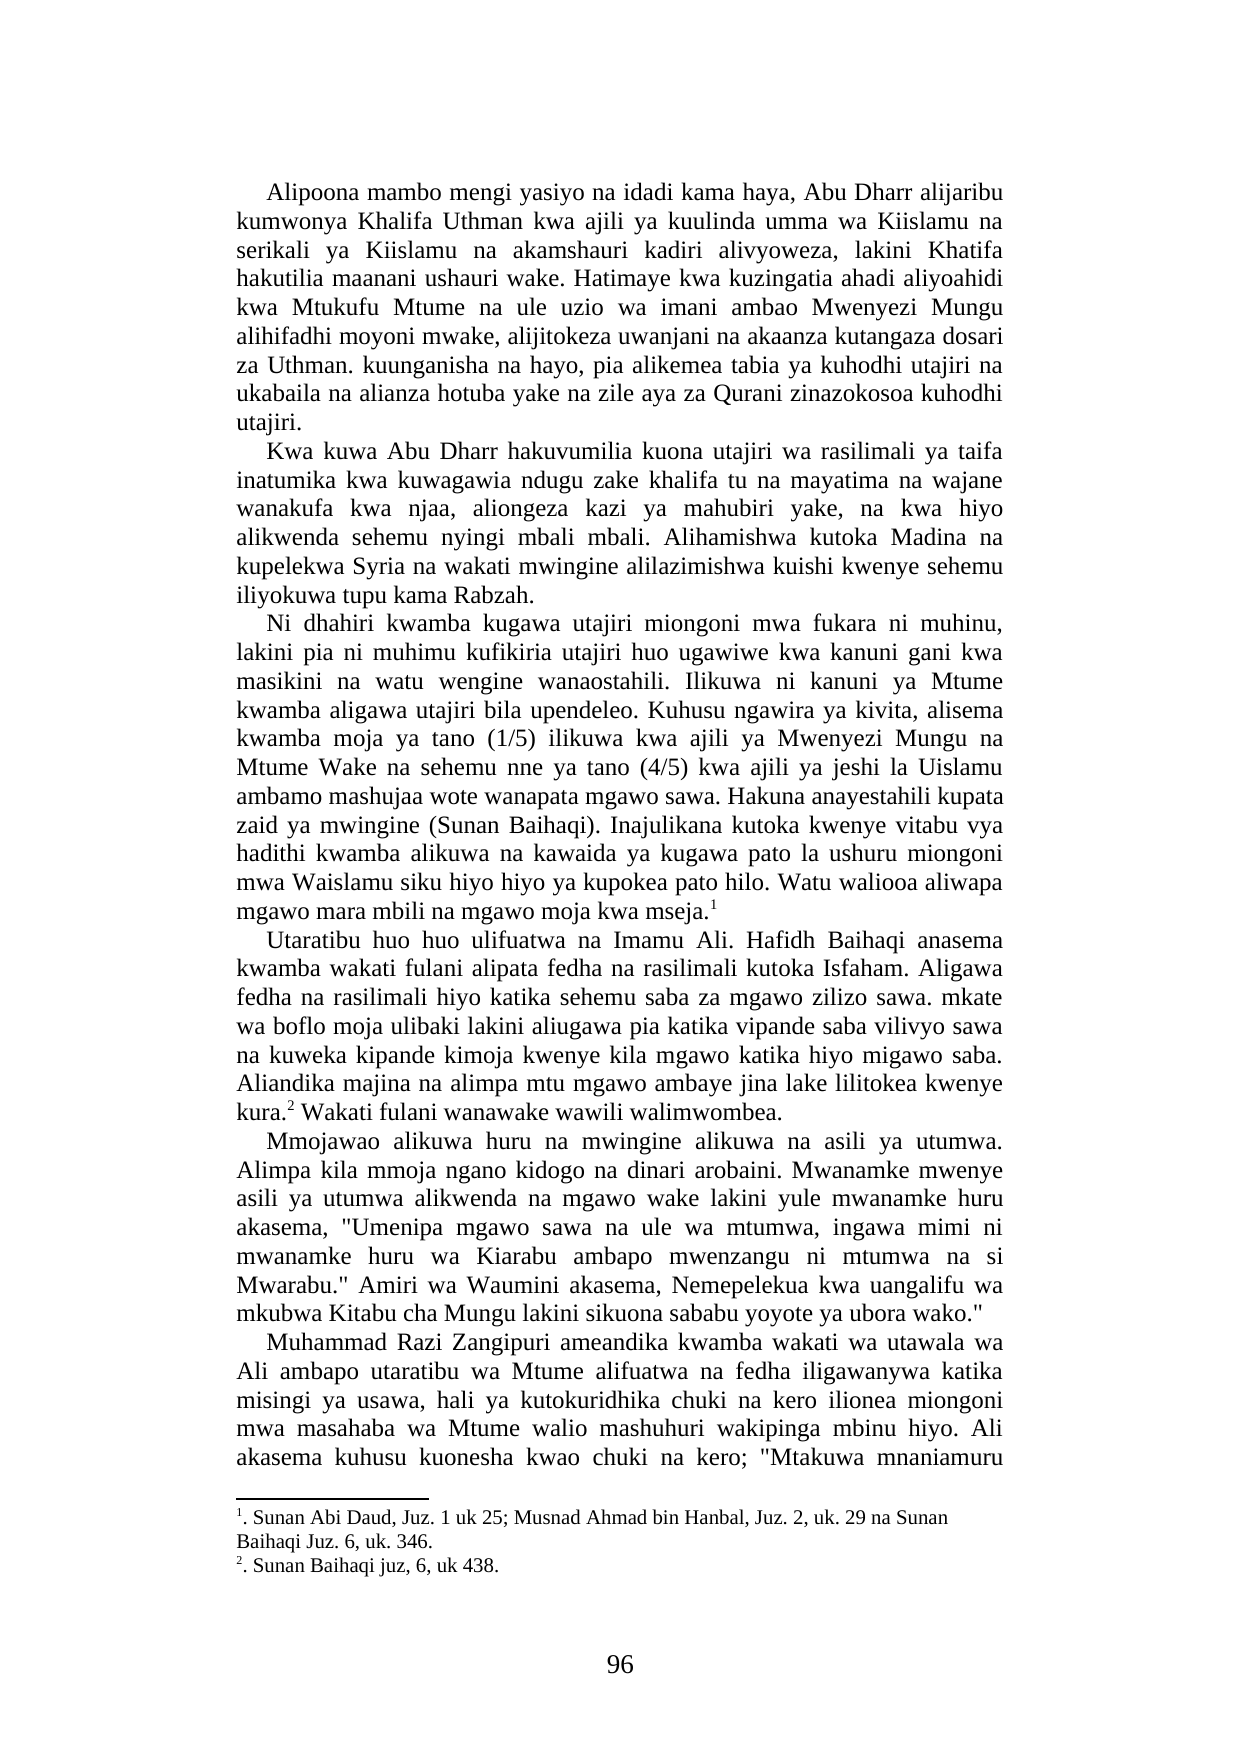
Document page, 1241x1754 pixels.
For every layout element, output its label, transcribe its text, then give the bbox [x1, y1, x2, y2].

text Ni dhahiri kwamba kugawa utajiri miongoni mwa fukara ni muhinu, lakini pia ni muhimu kufikiria utajiri huo ugawiwe kwa kanuni gani kwa masikini na watu wengine wanaostahili. Ilikuwa ni kanuni ya Mtume kwamba aligawa utajiri bila upendeleo. Kuhusu ngawira ya kivita, alisema kwamba moja ya tano (1/5) ilikuwa kwa ajili ya Mwenyezi Mungu na Mtume Wake na sehemu nne ya tano (4/5) kwa ajili ya jeshi la Uislamu ambamo mashujaa wote wanapata mgawo sawa. Hakuna anayestahili kupata zaid ya mwingine (Sunan Baihaqi). Inajulikana kutoka kwenye vitabu vya hadithi kwamba alikuwa na kawaida ya kugawa pato la ushuru miongoni mwa Waislamu siku hiyo hiyo ya kupokea pato hilo. Watu waliooa aliwapa mgawo mara mbili na mgawo moja kwa mseja. [236, 608, 1004, 925]
text Alipoona mambo mengi yasiyo na idadi kama haya, Abu Dharr alijaribu kumwonya Khalifa Uthman kwa ajili ya kuulinda umma wa Kiislamu na serikali ya Kiislamu na akamshauri kadiri alivyoweza, lakini Khatifa hakutilia maanani ushauri wake. Hatimaye kwa kuzingatia ahadi aliyoahidi kwa Mtukufu Mtume na ule uzio wa imani ambao Mwenyezi Mungu alihifadhi moyoni mwake, alijitokeza uwanjani na akaanza kutangaza dosari za Uthman. kuunganisha na hayo, pia alikemea tabia ya kuhodhi utajiri na ukabaila na alianza hotuba yake na zile aya za Qurani zinazokosoa kuhodhi utajiri. [236, 177, 1004, 436]
text Utaratibu huo huo ulifuatwa na Imamu Ali. Hafidh Baihaqi anasema kwamba wakati fulani alipata fedha na rasilimali kutoka Isfaham. Aligawa fedha na rasilimali hiyo katika sehemu saba za mgawo zilizo sawa. mkate wa boflo moja ulibaki lakini aliugawa pia katika vipande saba vilivyo sawa na kuweka kipande kimoja kwenye kila mgawo katika hiyo migawo saba. Aliandika majina na alimpa mtu mgawo ambaye jina lake lilitokea kwenye kura. Wakati fulani wanawake wawili walimwombea. [236, 925, 1004, 1126]
text Kwa kuwa Abu Dharr hakuvumilia kuona utajiri wa rasilimali ya taifa inatumika kwa kuwagawia ndugu zake khalifa tu na mayatima na wajane wanakufa kwa njaa, aliongeza kazi ya mahubiri yake, na kwa hiyo alikwenda sehemu nyingi mbali mbali. Alihamishwa kutoka Madina na kupelekwa Syria na wakati mwingine alilazimishwa kuishi kwenye sehemu iliyokuwa tupu kama Rabzah. [236, 436, 1004, 608]
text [236, 1327, 1004, 1471]
text Mmojawao alikuwa huru na mwingine alikuwa na asili ya utumwa. Alimpa kila mmoja ngano kidogo na dinari arobaini. Mwanamke mwenye asili ya utumwa alikwenda na mgawo wake lakini yule mwanamke huru akasema, "Umenipa mgawo sawa na ule wa mtumwa, ingawa mimi ni mwanamke huru wa Kiarabu ambapo mwenzangu ni mtumwa na si Mwarabu." Amiri wa Waumini akasema, Nemepelekua kwa uangalifu wa mkubwa Kitabu cha Mungu lakini sikuona sababu yoyote ya ubora wako." [236, 1126, 1004, 1327]
